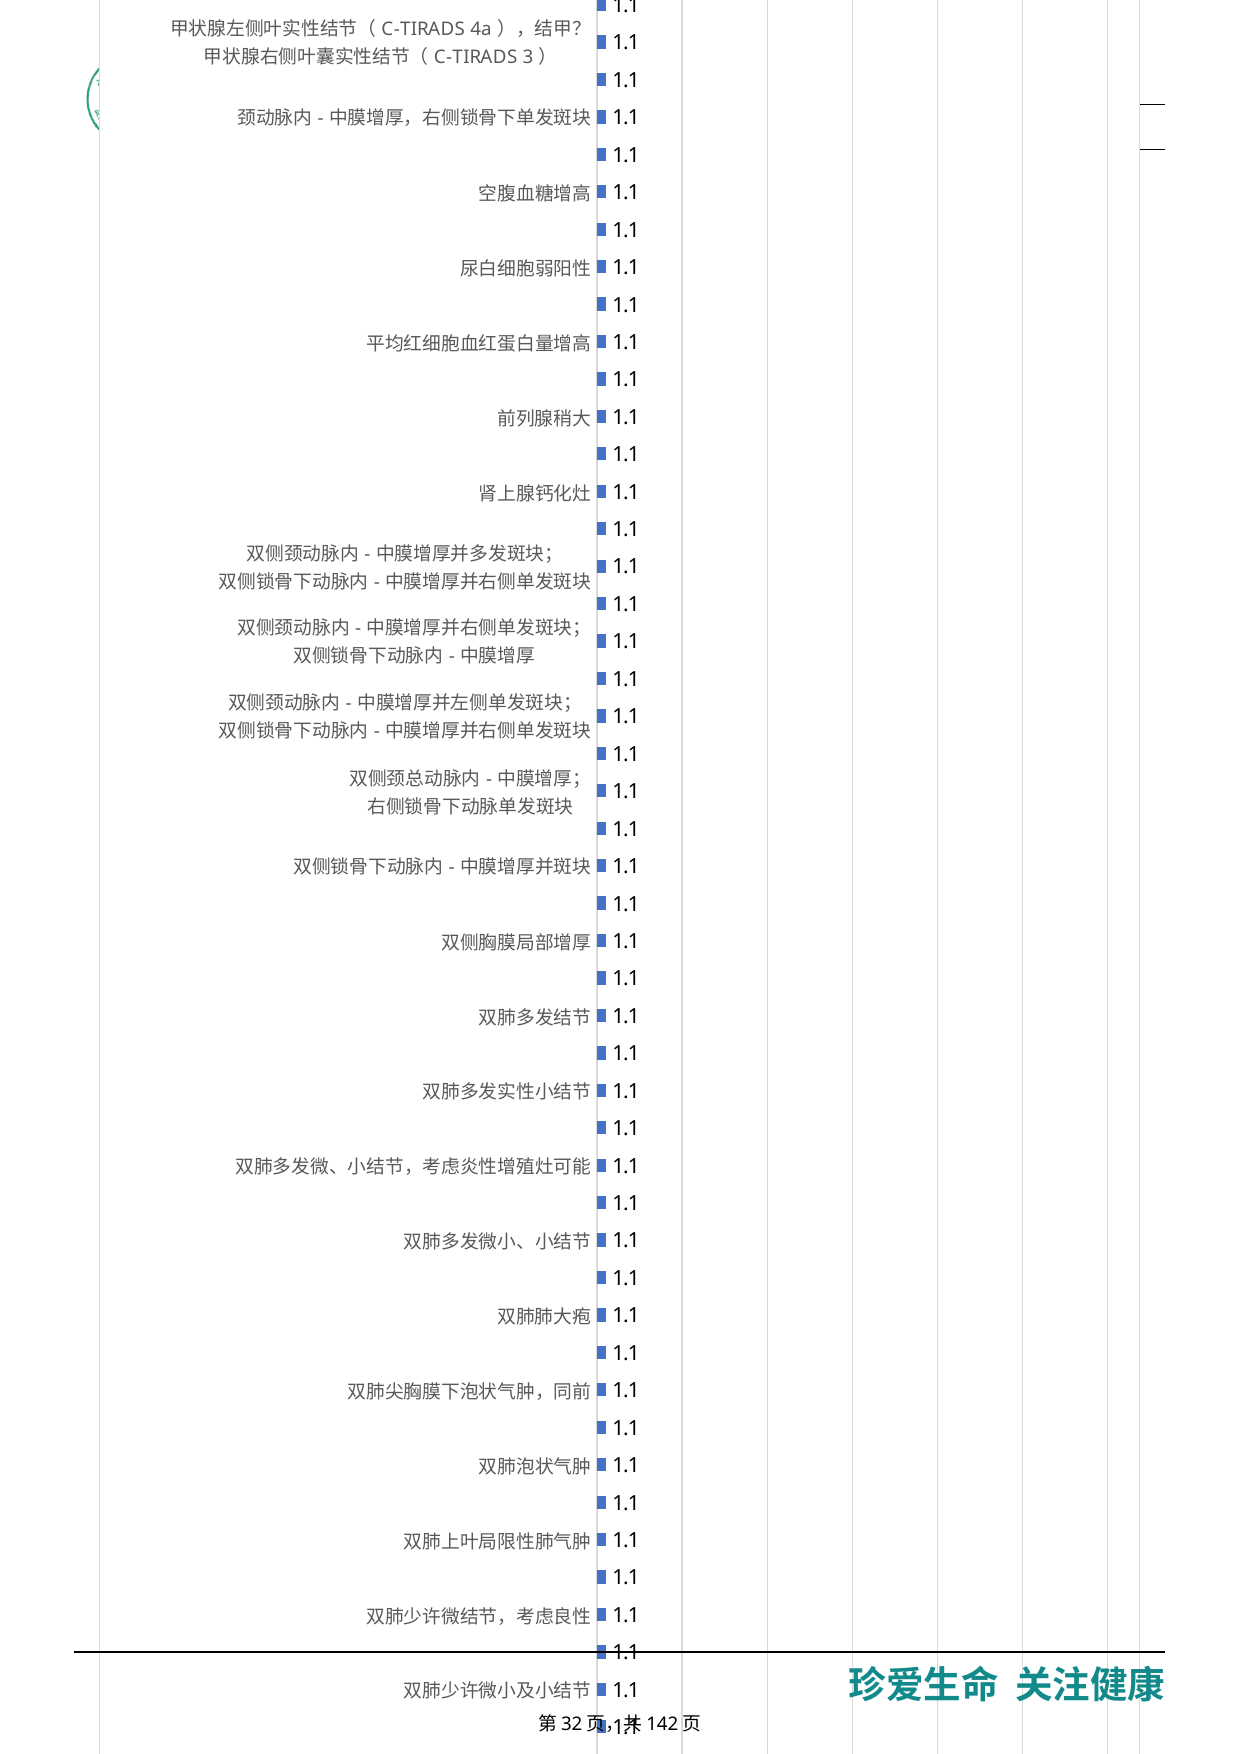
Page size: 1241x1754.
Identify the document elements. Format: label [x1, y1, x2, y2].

picture [85, 48, 99, 149]
